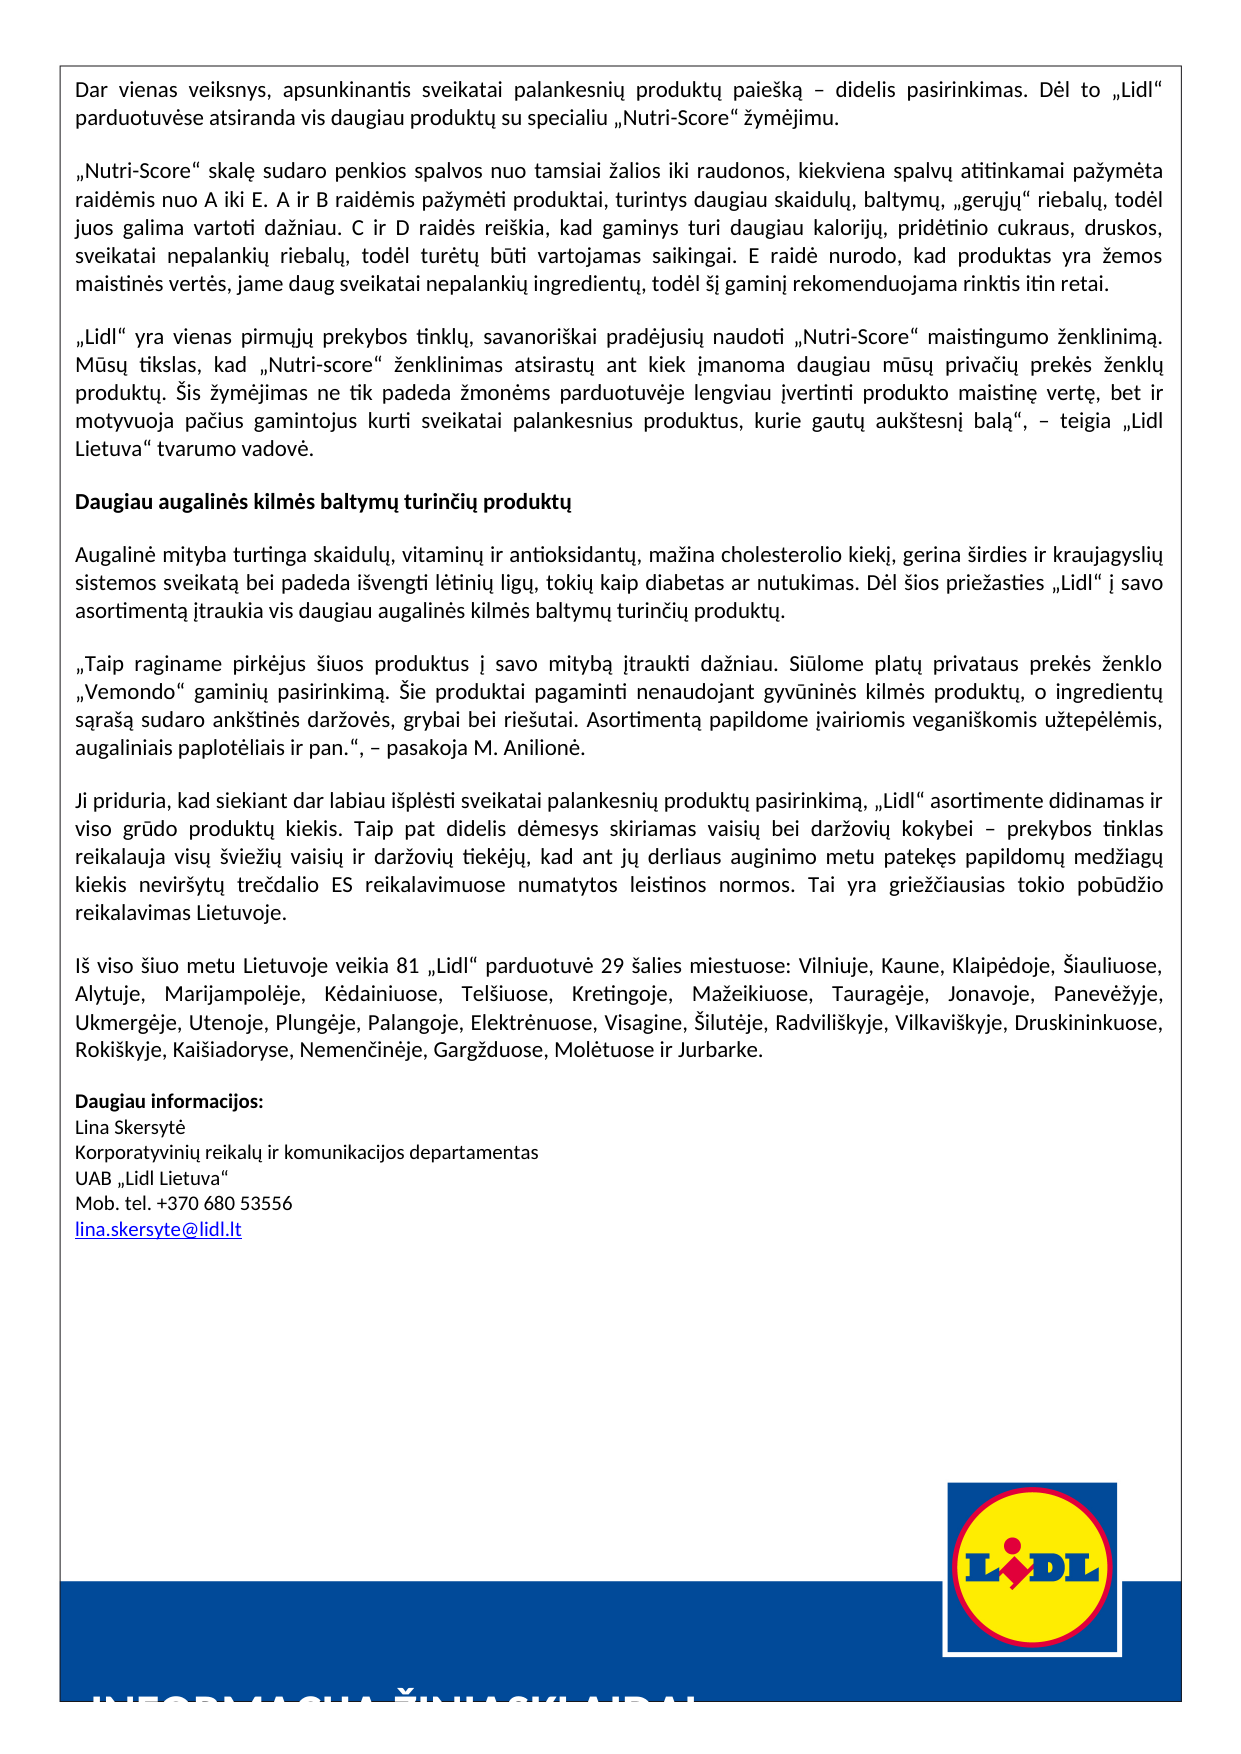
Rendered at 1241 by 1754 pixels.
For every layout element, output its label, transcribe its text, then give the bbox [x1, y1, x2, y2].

picture [0, 6, 1241, 1754]
text „Nutri-Score“ skalę sudaro penkios spalvos nuo tamsiai žalios iki raudonos, kiekviena spalvų atitinkamai pažymėta raidėmis nuo A iki E. A ir B raidėmis pažymėti produktai, turintys daugiau skaidulų, baltymų, „gerųjų“ riebalų, todėl juos galima vartoti dažniau. C ir D raidės reiškia, kad gaminys turi daugiau kalorijų, pridėtinio cukraus, druskos, sveikatai nepalankių riebalų, todėl turėtų būti vartojamas saikingai. E raidė nurodo, kad produktas yra žemos maistinės vertės, jame daug sveikatai nepalankių ingredientų, todėl šį gaminį rekomenduojama rinktis itin retai. [75, 156, 1165, 297]
text Iš viso šiuo metu Lietuvoje veikia 81 „Lidl“ parduotuvė 29 šalies miestuose: Vilniuje, Kaune, Klaipėdoje, Šiauliuose, Alytuje, Marijampolėje, Kėdainiuose, Telšiuose, Kretingoje, Mažeikiuose, Tauragėje, Jonavoje, Panevėžyje, Ukmergėje, Utenoje, Plungėje, Palangoje, Elektrėnuose, Visagine, Šilutėje, Radviliškyje, Vilkaviškyje, Druskininkuose, Rokiškyje, Kaišiadoryse, Nemenčinėje, Gargžduose, Molėtuose ir Jurbarke. [75, 952, 1165, 1064]
text Mob. tel. +370 680 53556 lina.skersyte@lidl.lt [75, 1190, 1165, 1241]
text Daugiau informacijos: Lina Skersytė Korporatyvinių reikalų ir komunikacijos departamentas UAB „Lidl Lietuva“ [75, 1089, 1165, 1190]
text Augalinė mityba turtinga skaidulų, vitaminų ir antioksidantų, mažina cholesterolio kiekį, gerina širdies ir kraujagyslių sistemos sveikatą bei padeda išvengti lėtinių ligų, tokių kaip diabetas ar nutukimas. Dėl šios priežasties „Lidl“ į savo asortimentą įtraukia vis daugiau augalinės kilmės baltymų turinčių produktų. [75, 540, 1165, 624]
text Dar vienas veiksnys, apsunkinantis sveikatai palankesnių produktų paiešką – didelis pasirinkimas. Dėl to „Lidl“ parduotuvėse atsiranda vis daugiau produktų su specialiu „Nutri-Score“ žymėjimu. [75, 75, 1165, 131]
text Daugiau augalinės kilmės baltymų turinčių produktų [75, 487, 1165, 515]
text Ji priduria, kad siekiant dar labiau išplėsti sveikatai palankesnių produktų pasirinkimą, „Lidl“ asortimente didinamas ir viso grūdo produktų kiekis. Taip pat didelis dėmesys skiriamas vaisių bei daržovių kokybei – prekybos tinklas reikalauja visų šviežių vaisių ir daržovių tiekėjų, kad ant jų derliaus auginimo metu patekęs papildomų medžiagų kiekis neviršytų trečdalio ES reikalavimuose numatytos leistinos normos. Tai yra griežčiausias tokio pobūdžio reikalavimas Lietuvoje. [75, 786, 1165, 927]
text „Lidl“ yra vienas pirmųjų prekybos tinklų, savanoriškai pradėjusių naudoti „Nutri-Score“ maistingumo ženklinimą. Mūsų tikslas, kad „Nutri-score“ ženklinimas atsirastų ant kiek įmanoma daugiau mūsų privačių prekės ženklų produktų. Šis žymėjimas ne tik padeda žmonėms parduotuvėje lengviau įvertinti produkto maistinę vertę, bet ir motyvuoja pačius gamintojus kurti sveikatai palankesnius produktus, kurie gautų aukštesnį balą“, – teigia „Lidl Lietuva“ tvarumo vadovė. [75, 322, 1165, 462]
text „Taip raginame pirkėjus šiuos produktus į savo mitybą įtraukti dažniau. Siūlome platų privataus prekės ženklo „Vemondo“ gaminių pasirinkimą. Šie produktai pagaminti nenaudojant gyvūninės kilmės produktų, o ingredientų sąrašą sudaro ankštinės daržovės, grybai bei riešutai. Asortimentą papildome įvairiomis veganiškomis užtepėlėmis, augaliniais paplotėliais ir pan.“, – pasakoja M. Anilionė. [75, 649, 1165, 761]
